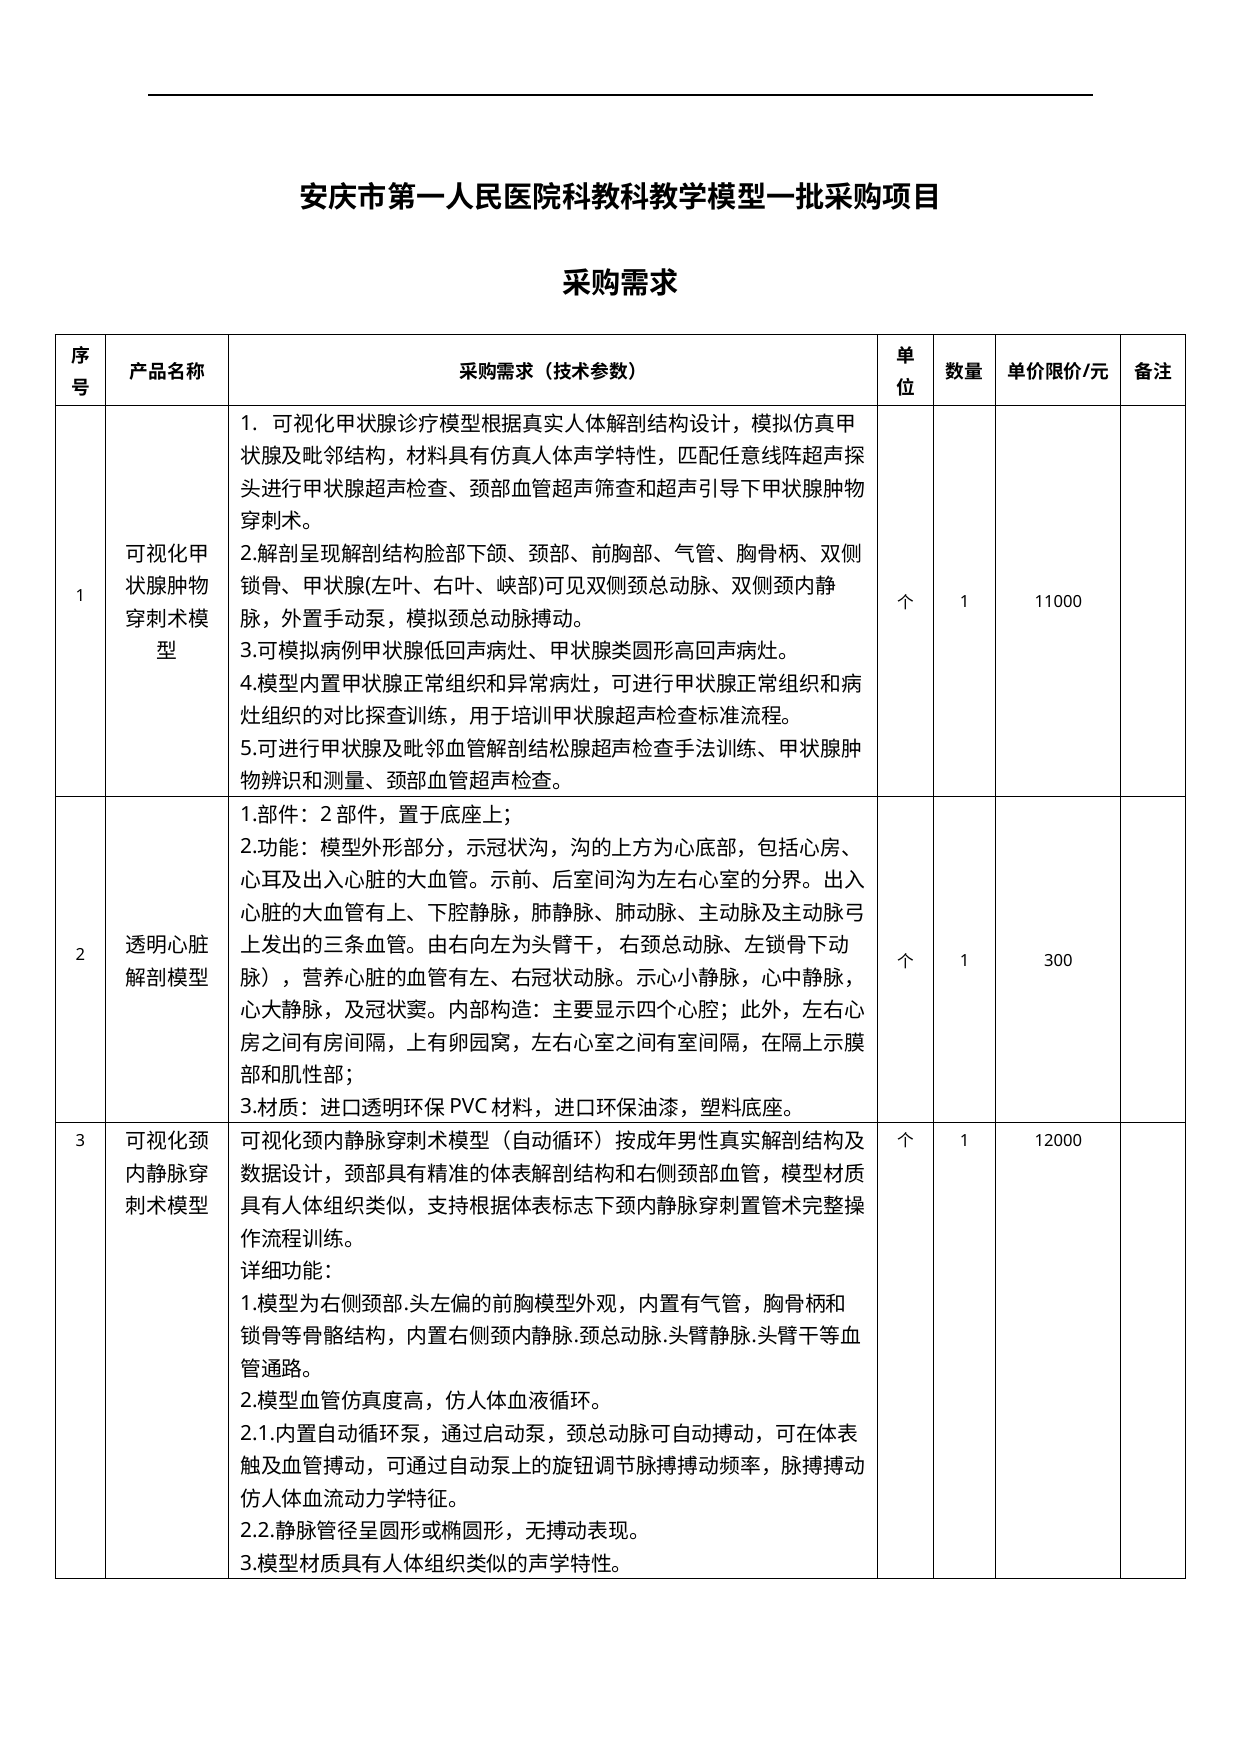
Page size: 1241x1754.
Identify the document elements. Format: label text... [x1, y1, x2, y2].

table_cell 1 [934, 1123, 995, 1578]
table_header 单价限价/元 [996, 335, 1120, 405]
table_cell 11000 [996, 406, 1120, 796]
text 采购需求 [148, 248, 1093, 313]
table_cell 3 [56, 1123, 105, 1578]
table_cell [1121, 797, 1185, 1122]
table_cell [229, 1123, 877, 1578]
text 安庆市第一人民医院科教科教学模型一批采购项目 [148, 162, 1093, 227]
table_cell 1 [934, 797, 995, 1122]
table_cell 个 [878, 406, 933, 796]
table_cell 300 [996, 797, 1120, 1122]
table_cell 12000 [996, 1123, 1120, 1578]
table_cell 个 [878, 1123, 933, 1578]
table_cell 1 [56, 406, 105, 796]
table_header 序号 [56, 335, 105, 405]
table_header 备注 [1121, 335, 1185, 405]
table_cell 2 [56, 797, 105, 1122]
table_header 数量 [934, 335, 995, 405]
table_header 单位 [878, 335, 933, 405]
table_cell 个 [878, 797, 933, 1122]
table_cell 可视化甲状腺诊疗模型根据真实人体解剖结构设计，模拟仿真甲状腺及毗邻结构，材料具有仿真人体声学特性，匹配任意线阵超声探头进行甲状腺超声检查、颈部血管超声筛查和超声引导下甲状腺肿物穿刺术。 2.解剖呈现解剖结构脸部下颌、颈部、前胸部、气管、胸骨柄、双侧锁骨、甲状腺(左叶、右叶、峡部)可见双侧颈总动脉、双侧颈内静脉，外置手动泵，模拟颈总动脉搏动。 3.可模拟病例甲状腺低回声病灶、甲状腺类圆形高回声病灶。 4.模型内置甲状腺正常组织和异常病灶，可进行甲状腺正常组织和病灶组织的对比探查训练，用于培训甲状腺超声检查标准流程。 5.可进行甲状腺及毗邻血管解剖结松腺超声检查手法训练、甲状腺肿物辨识和测量、颈部血管超声检查。 [229, 406, 877, 796]
table_cell 可视化颈内静脉穿刺术模型 [106, 1123, 228, 1578]
table_cell 1.部件：2部件，置于底座上； 2.功能：模型外形部分，示冠状沟，沟的上方为心底部，包括心房、心耳及出入心脏的大血管。示前、后室间沟为左右心室的分界。出入心脏的大血管有上、下腔静脉，肺静脉、肺动脉、主动脉及主动脉弓上发出的三条血管。由右向左为头臂干， 右颈总动脉、左锁骨下动脉），营养心脏的血管有左、右冠状动脉。示心小静脉，心中静脉，心大静脉，及冠状窦。内部构造：主要显示四个心腔；此外，左右心房之间有房间隔，上有卵园窝，左右心室之间有室间隔，在隔上示膜部和肌性部； 3.材质：进口透明环保PVC材料，进口环保油漆，塑料底座。 [229, 797, 877, 1122]
table_cell [1121, 1123, 1185, 1578]
table_cell 可视化甲状腺肿物穿刺术模型 [106, 406, 228, 796]
table_header 产品名称 [106, 335, 228, 405]
table_cell 透明心脏解剖模型 [106, 797, 228, 1122]
table_cell 1 [934, 406, 995, 796]
table_header 采购需求（技术参数） [229, 335, 877, 405]
table_cell [1121, 406, 1185, 796]
